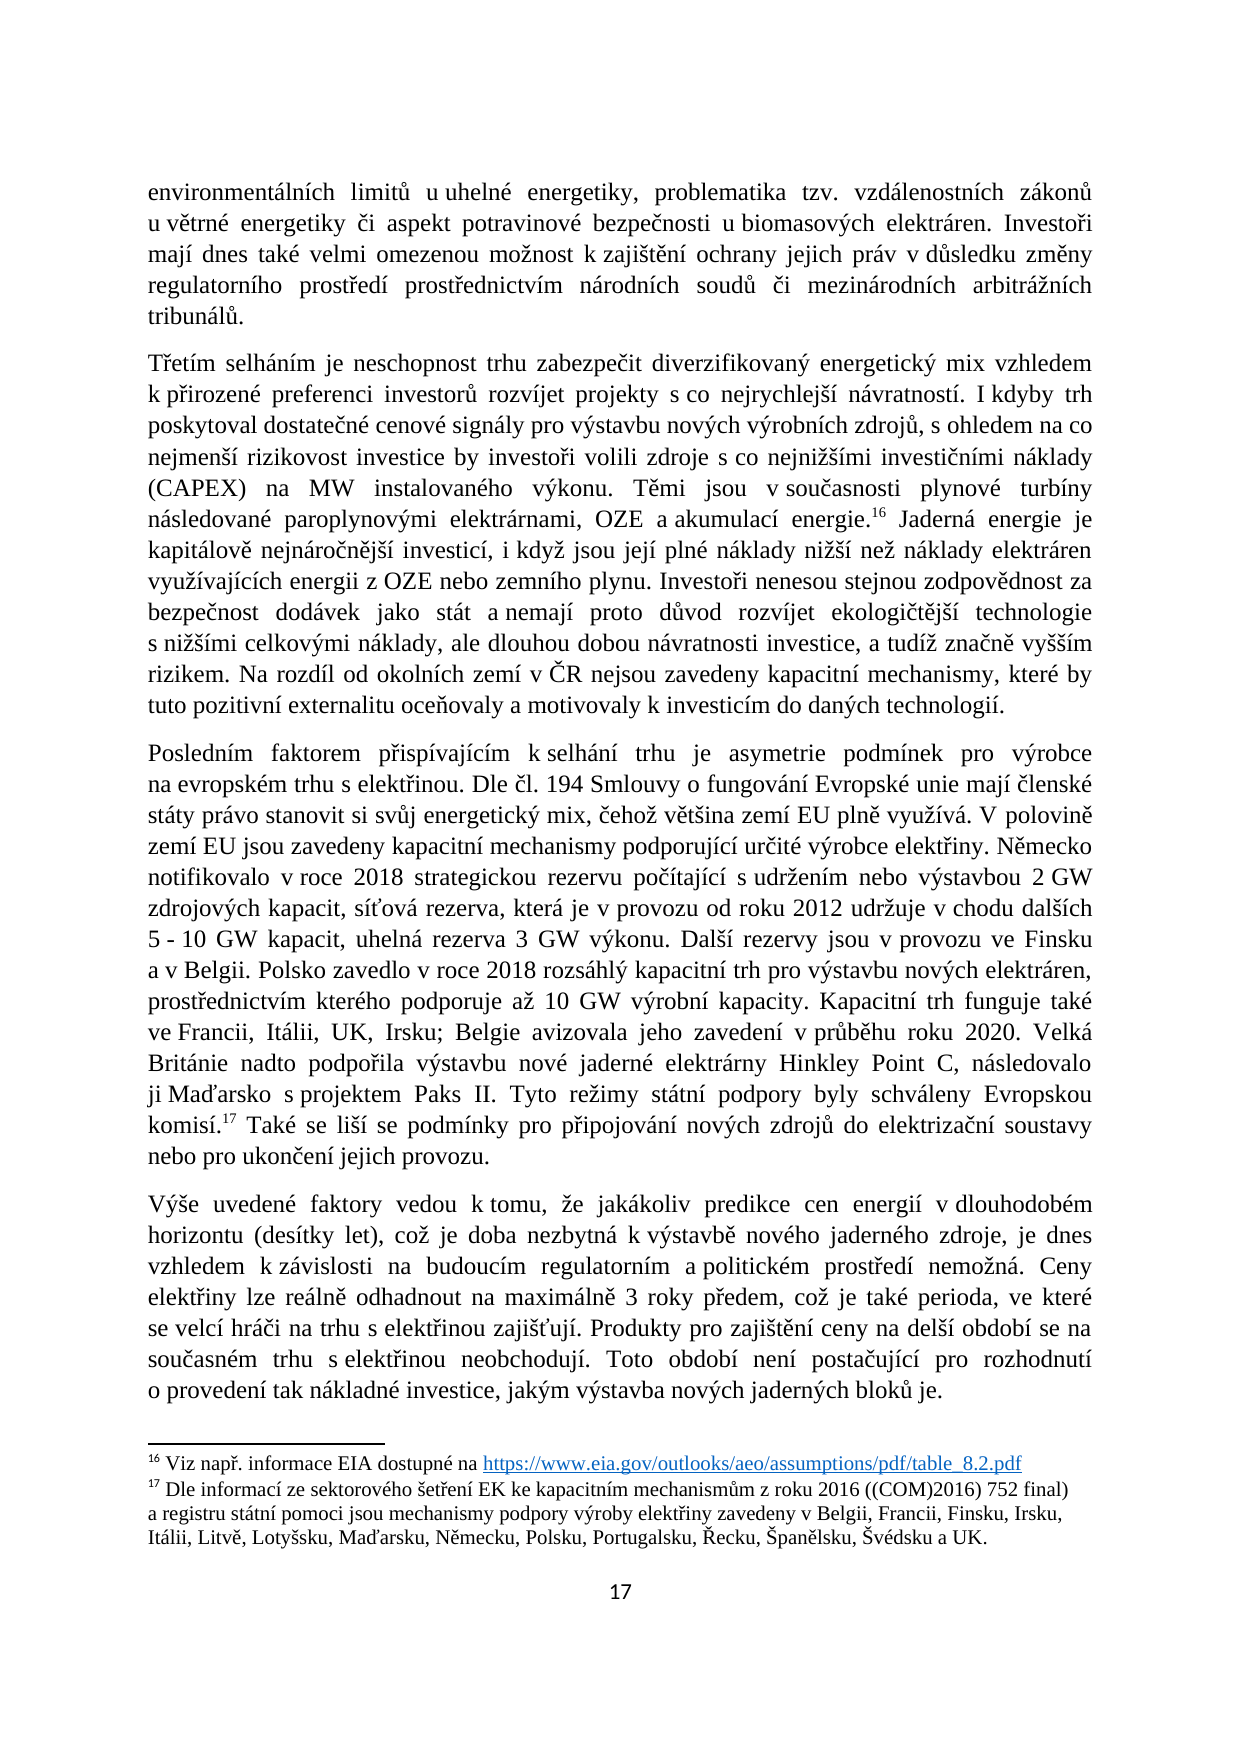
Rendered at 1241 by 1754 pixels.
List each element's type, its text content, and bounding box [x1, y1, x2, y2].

text Druhým selháním je nejistota tržního vývoje ovlivněného politickými a regulatorními rozhodnutími. Kromě rozhodnutí o budoucí podobě systému EU-ETS existuje na trhu s elektřinou řada rizik, která výrazně ovlivňují budoucí výnosy a tím návratnost investic. Mezi tyto patří například zpřísňování bezpečnostních požadavků u jaderné energetiky, environmentálních limitů u uhelné energetiky, problematika tzv. vzdálenostních zákonů u větrné energetiky či aspekt potravinové bezpečnosti u biomasových elektráren. Investoři mají dnes také velmi omezenou možnost k zajištění ochrany jejich práv v důsledku změny regulatorního prostředí prostřednictvím národních soudů či mezinárodních arbitrážních tribunálů. [148, 177, 1093, 329]
text Třetím selháním je neschopnost trhu zabezpečit diverzifikovaný energetický mix vzhledem k přirozené preferenci investorů rozvíjet projekty s co nejrychlejší návratností. I kdyby trh poskytoval dostatečné cenové signály pro výstavbu nových výrobních zdrojů, s ohledem na co nejmenší rizikovost investice by investoři volili zdroje s co nejnižšími investičními náklady (CAPEX) na MW instalovaného výkonu. Těmi jsou v současnosti plynové turbíny následované paroplynovými elektrárnami, OZE a akumulací energie. Jaderná energie je kapitálově nejnáročnější investicí, i když jsou její plné náklady nižší než náklady elektráren využívajících energii z OZE nebo zemního plynu. Investoři nenesou stejnou zodpovědnost za bezpečnost dodávek jako stát a nemají proto důvod rozvíjet ekologičtější technologie s nižšími celkovými náklady, ale dlouhou dobou návratnosti investice, a tudíž značně vyšším rizikem. Na rozdíl od okolních zemí v ČR nejsou zavedeny kapacitní mechanismy, které by tuto pozitivní externalitu oceňovaly a motivovaly k investicím do daných technologií. [148, 348, 1093, 719]
text Výše uvedené faktory vedou k tomu, že jakákoliv predikce cen energií v dlouhodobém horizontu (desítky let), což je doba nezbytná k výstavbě nového jaderného zdroje, je dnes vzhledem k závislosti na budoucím regulatorním a politickém prostředí nemožná. Ceny elektřiny lze reálně odhadnout na maximálně 3 roky předem, což je také perioda, ve které se velcí hráči na trhu s elektřinou zajišťují. Produkty pro zajištění ceny na delší období se na současném trhu s elektřinou neobchodují. Toto období není postačující pro rozhodnutí o provedení tak nákladné investice, jakým výstavba nových jaderných bloků je. [148, 1189, 1093, 1404]
text Posledním faktorem přispívajícím k selhání trhu je asymetrie podmínek pro výrobce na evropském trhu s elektřinou. Dle čl. 194 Smlouvy o fungování Evropské unie mají členské státy právo stanovit si svůj energetický mix, čehož většina zemí EU plně využívá. V polovině zemí EU jsou zavedeny kapacitní mechanismy podporující určité výrobce elektřiny. Německo notifikovalo v roce 2018 strategickou rezervu počítající s udržením nebo výstavbou 2 GW zdrojových kapacit, síťová rezerva, která je v provozu od roku 2012 udržuje v chodu dalších 5 - 10 GW kapacit, uhelná rezerva 3 GW výkonu. Další rezervy jsou v provozu ve Finsku a v Belgii. Polsko zavedlo v roce 2018 rozsáhlý kapacitní trh pro výstavbu nových elektráren, prostřednictvím kterého podporuje až 10 GW výrobní kapacity. Kapacitní trh funguje také ve Francii, Itálii, UK, Irsku; Belgie avizovala jeho zavedení v průběhu roku 2020. Velká Británie nadto podpořila výstavbu nové jaderné elektrárny Hinkley Point C, následovalo ji Maďarsko s projektem Paks II. Tyto režimy státní podpory byly schváleny Evropskou komisí. Také se liší se podmínky pro připojování nových zdrojů do elektrizační soustavy nebo pro ukončení jejich provozu. [148, 738, 1093, 1170]
